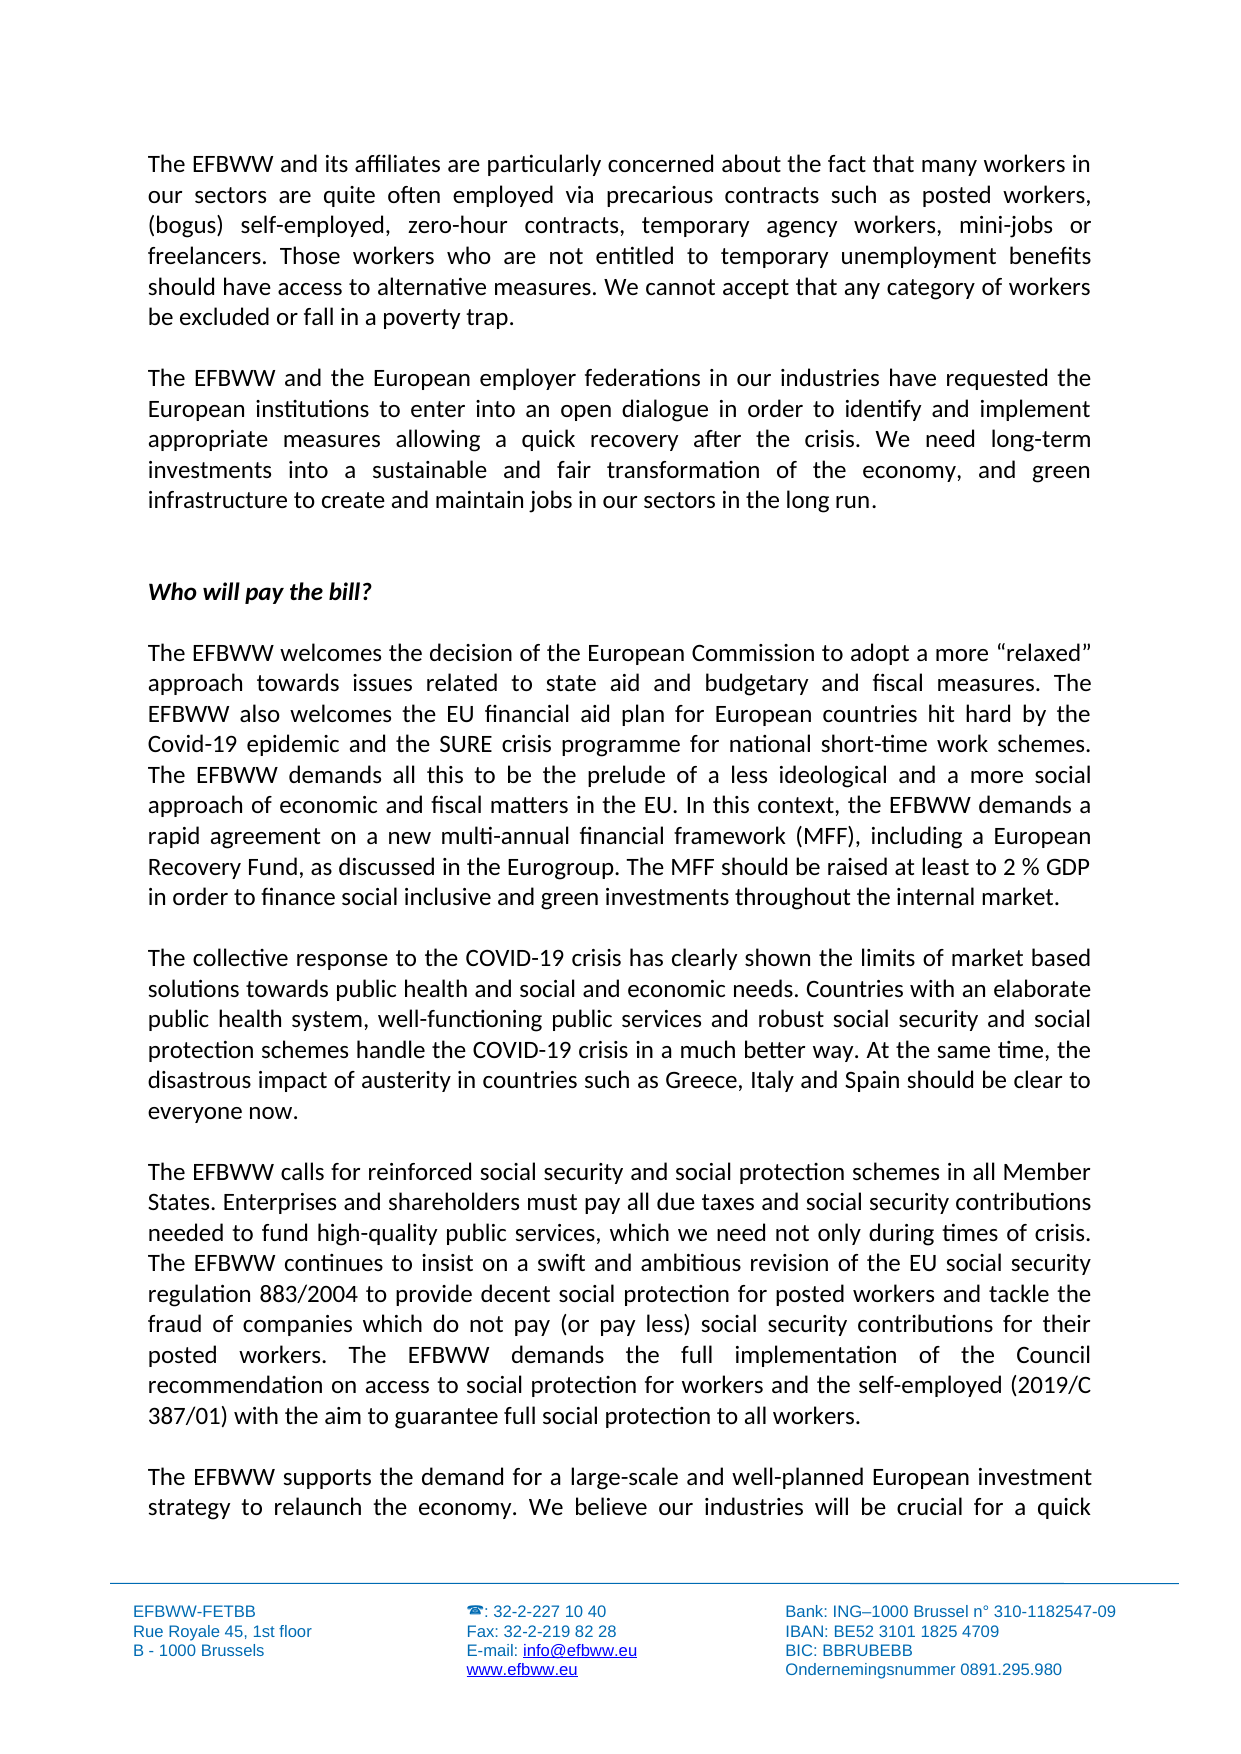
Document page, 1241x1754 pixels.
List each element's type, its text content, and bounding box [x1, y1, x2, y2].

text The collective response to the COVID-19 crisis has clearly shown the limits of market based solutions towards public health and social and economic needs. Countries with an elaborate public health system, well-functioning public services and robust social security and social protection schemes handle the COVID-19 crisis in a much better way. At the same time, the disastrous impact of austerity in countries such as Greece, Italy and Spain should be clear to everyone now. [148, 942, 1093, 1125]
text The EFBWW calls for reinforced social security and social protection schemes in all Member States. Enterprises and shareholders must pay all due taxes and social security contributions needed to fund high-quality public services, which we need not only during times of crisis. The EFBWW continues to insist on a swift and ambitious revision of the EU social security regulation 883/2004 to provide decent social protection for posted workers and tackle the fraud of companies which do not pay (or pay less) social security contributions for their posted workers. The EFBWW demands the full implementation of the Council recommendation on access to social protection for workers and the self-employed (2019/C 387/01) with the aim to guarantee full social protection to all workers. [148, 1156, 1093, 1431]
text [148, 1461, 1093, 1522]
text The EFBWW welcomes the decision of the European Commission to adopt a more “relaxed” approach towards issues related to state aid and budgetary and fiscal measures. The EFBWW also welcomes the EU financial aid plan for European countries hit hard by the Covid-19 epidemic and the SURE crisis programme for national short-time work schemes. The EFBWW demands all this to be the prelude of a less ideological and a more social approach of economic and fiscal matters in the EU. In this context, the EFBWW demands a rapid agreement on a new multi-annual financial framework (MFF), including a European Recovery Fund, as discussed in the Eurogroup. The MFF should be raised at least to 2 % GDP in order to finance social inclusive and green investments throughout the internal market. [148, 637, 1093, 912]
text The EFBWW and its affiliates are particularly concerned about the fact that many workers in our sectors are quite often employed via precarious contracts such as posted workers, (bogus) self-employed, zero-hour contracts, temporary agency workers, mini-jobs or freelancers. Those workers who are not entitled to temporary unemployment benefits should have access to alternative measures. We cannot accept that any category of workers be excluded or fall in a poverty trap. [148, 149, 1093, 332]
text Who will pay the bill? [148, 576, 1093, 606]
text The EFBWW and the European employer federations in our industries have requested the European institutions to enter into an open dialogue in order to identify and implement appropriate measures allowing a quick recovery after the crisis. We need long-term investments into a sustainable and fair transformation of the economy, and green infrastructure to create and maintain jobs in our sectors in the long run. [148, 362, 1093, 515]
